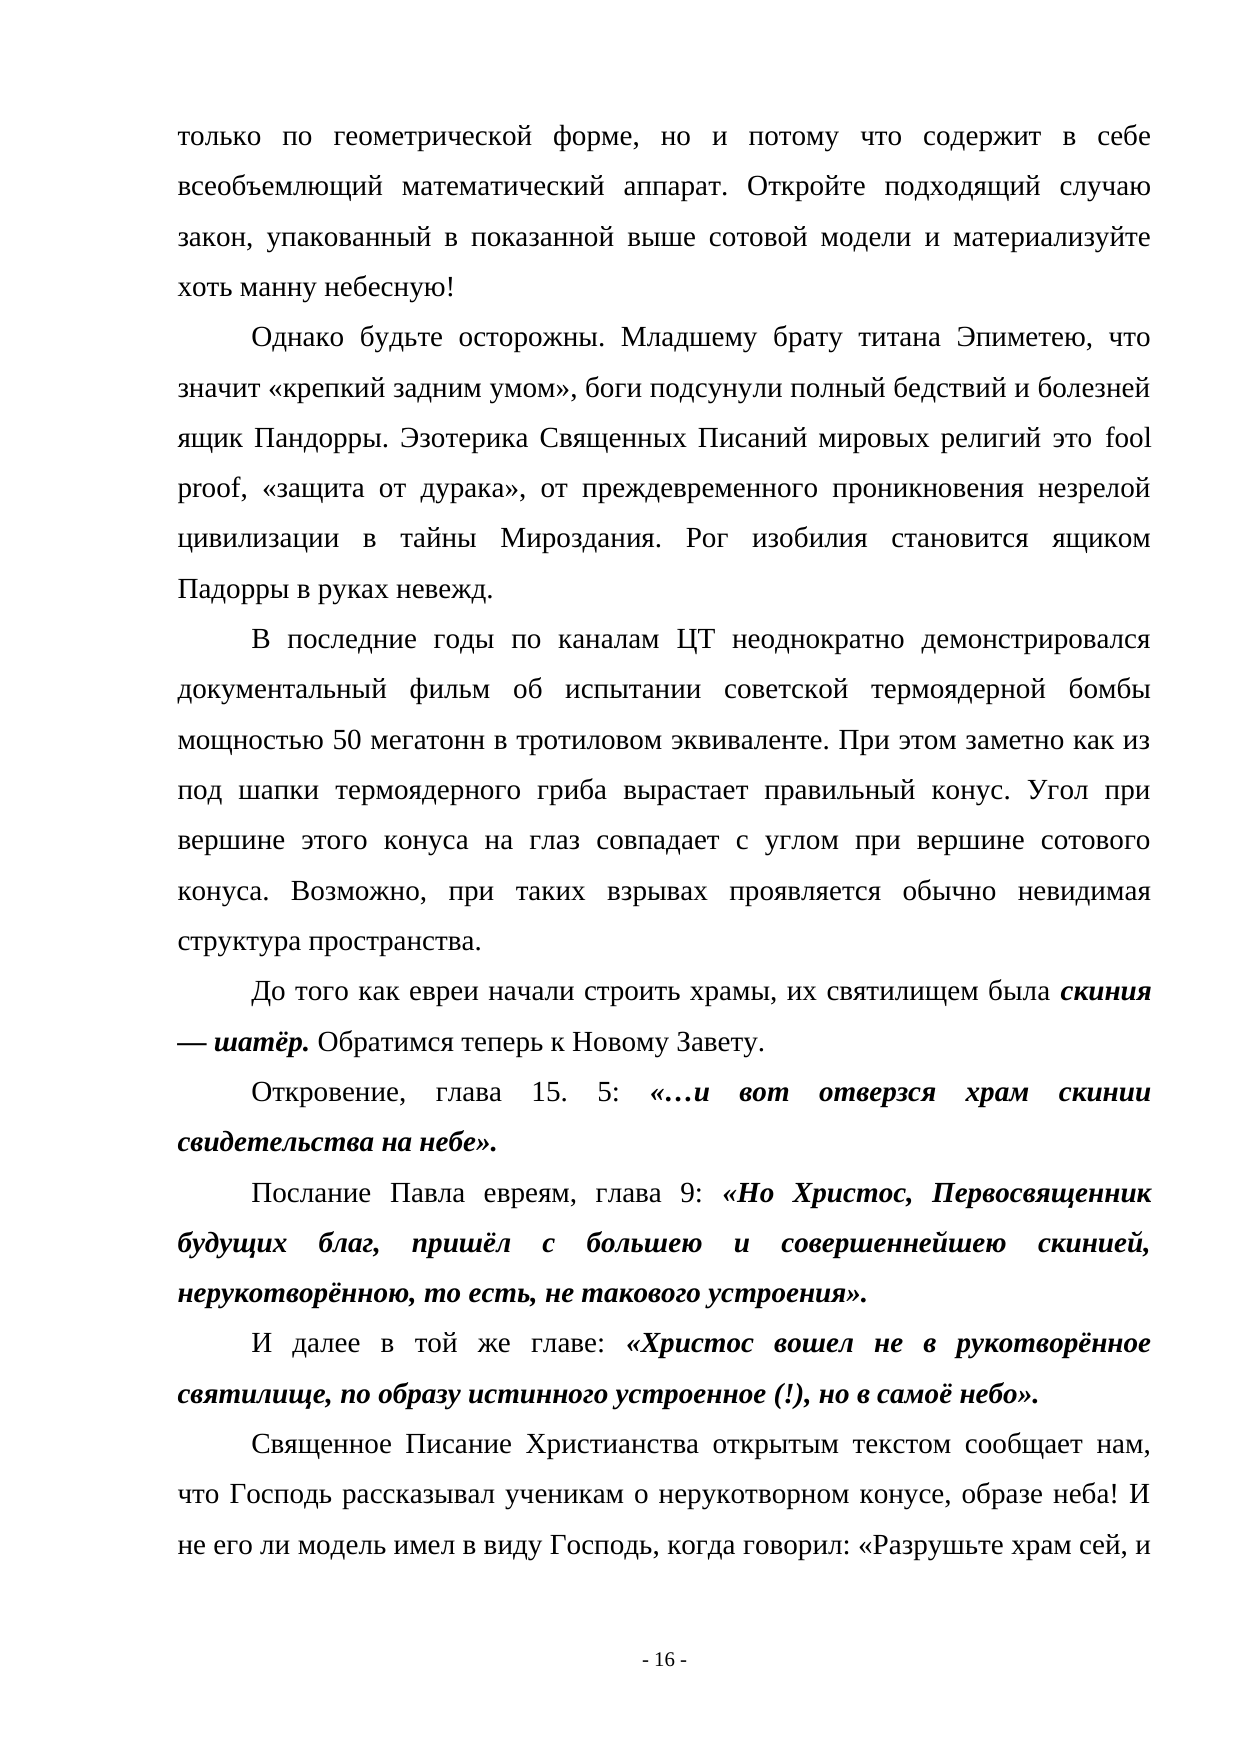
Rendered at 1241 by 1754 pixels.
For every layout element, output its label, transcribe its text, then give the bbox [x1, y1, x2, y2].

text Откровение, глава 15. 5: «…и вот отверзся храм скинии свидетельства на небе». [177, 1074, 1152, 1158]
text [177, 1426, 1152, 1560]
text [177, 118, 1152, 303]
text Послание Павла евреям, глава 9: «Но Христос, Первосвященник будущих благ, пришёл с большею и совершеннейшею скинией, нерукотворённою, то есть, не такового устроения». [177, 1175, 1152, 1309]
text Однако будьте осторожны. Младшему брату титана Эпиметею, что значит «крепкий задним умом», боги подсунули полный бедствий и болезней ящик Пандорры. Эзотерика Священных Писаний мировых религий это fool proof, «защита от дурака», от преждевременного проникновения незрелой цивилизации в тайны Мироздания. Рог изобилия становится ящиком Падорры в руках невежд. [177, 319, 1152, 604]
text До того как евреи начали строить храмы, их святилищем была скиния — шатёр. Обратимся теперь к Новому Завету. [177, 973, 1152, 1057]
text И далее в той же главе: «Христос вошел не в рукотворённое святилище, по образу истинного устроенное (!), но в самоё небо». [177, 1326, 1152, 1409]
text В последние годы по каналам ЦТ неоднократно демонстрировался документальный фильм об испытании советской термоядерной бомбы мощностью 50 мегатонн в тротиловом эквиваленте. При этом заметно как из под шапки термоядерного гриба вырастает правильный конус. Угол при вершине этого конуса на глаз совпадает с углом при вершине сотового конуса. Возможно, при таких взрывах проявляется обычно невидимая структура пространства. [177, 621, 1152, 957]
